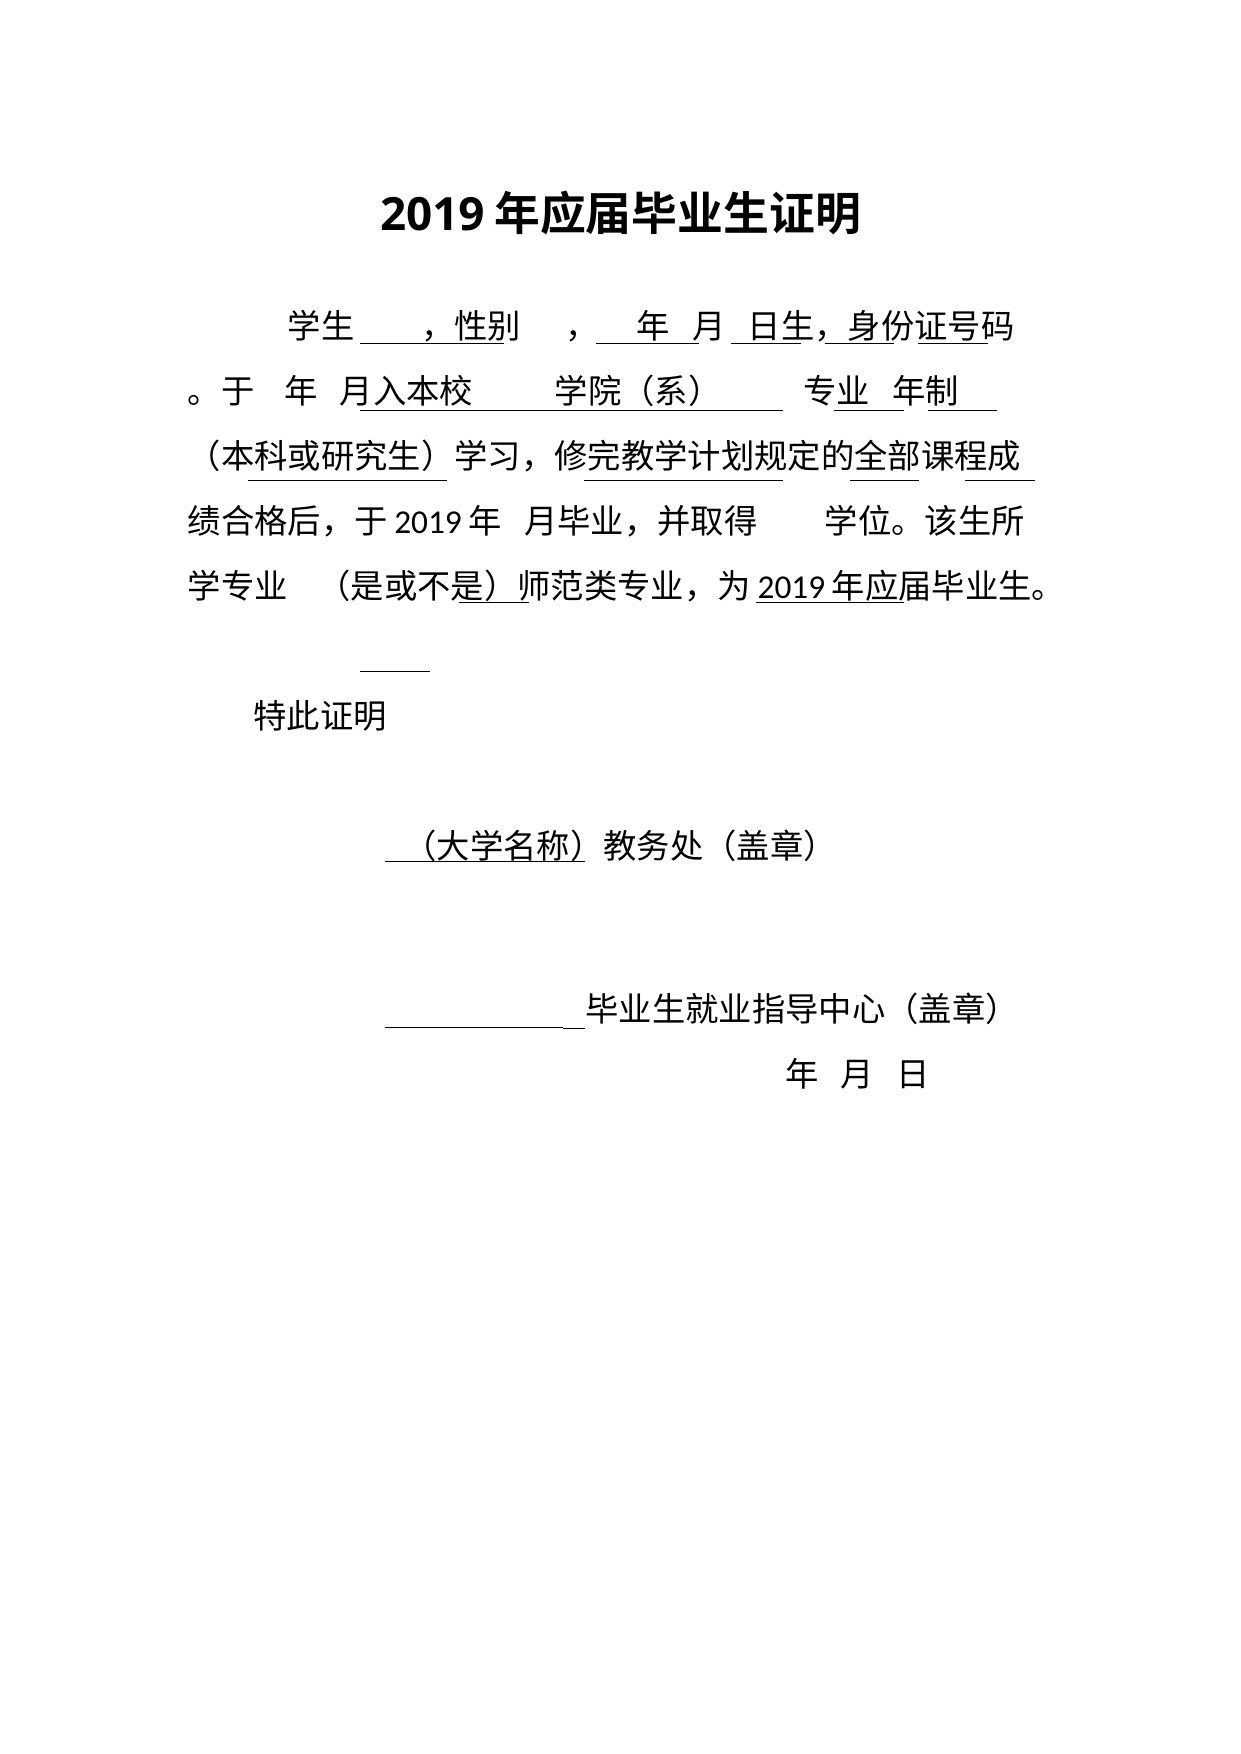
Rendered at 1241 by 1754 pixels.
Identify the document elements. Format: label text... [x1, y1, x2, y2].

text 毕业生就业指导中心（盖章） [518, 974, 1053, 1039]
text 特此证明 [187, 682, 1053, 747]
text （大学名称）教务处（盖章） [252, 812, 1053, 877]
text 学生 ，性别 ， 年 月 日生，身份证号码 。于 年 月入本校 学院（系） 专业 年制 （本科或研究生）学习，修完教学计划规定的全部课程成绩合格后，于2019年 月毕业，并取得 学位。该生所学专业 （是或不是）师范类专业，为2019年应届毕业生。 [187, 292, 1053, 682]
text 2019年应届毕业生证明 [187, 162, 1053, 259]
text 年 月 日 [518, 1039, 1053, 1104]
